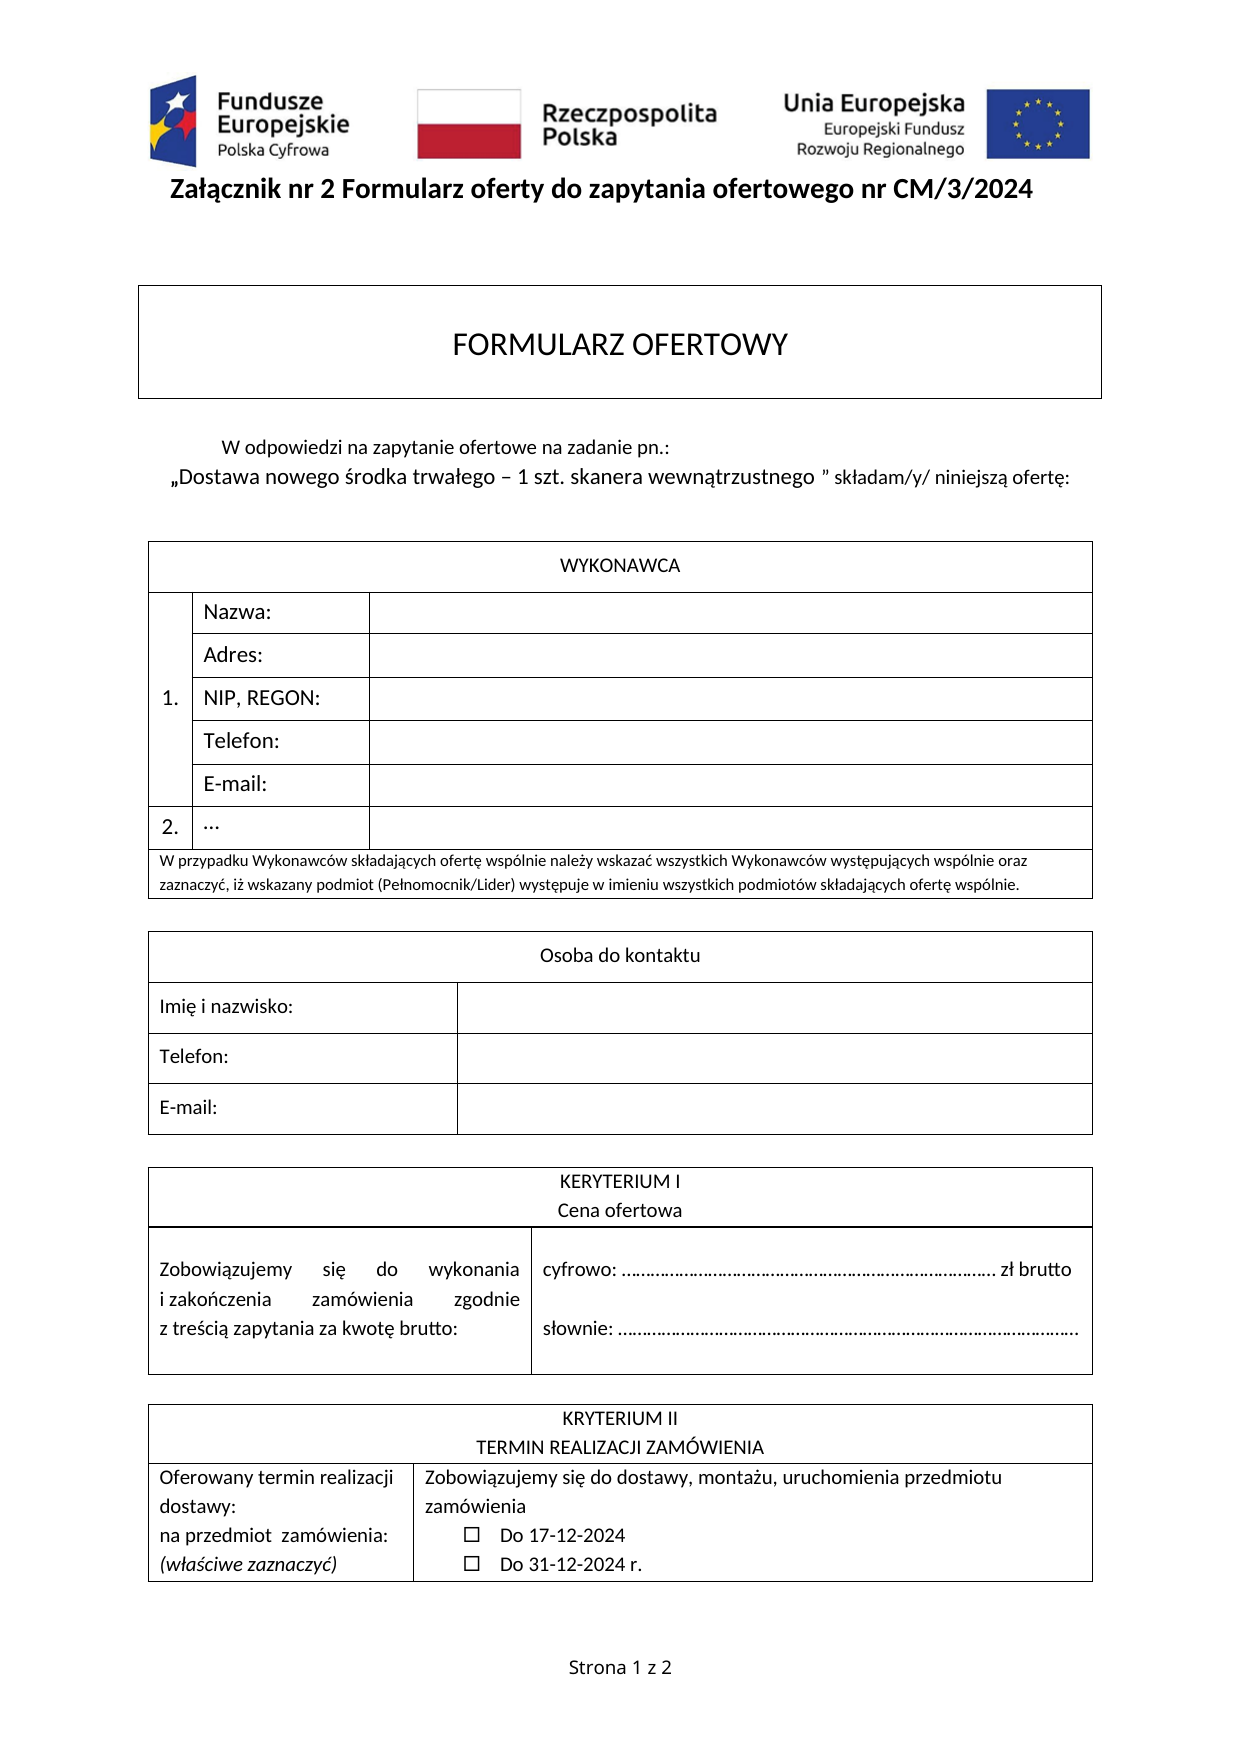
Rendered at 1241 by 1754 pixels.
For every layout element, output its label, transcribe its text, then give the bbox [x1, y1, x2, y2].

table_cell NIP, REGON: [193, 678, 369, 720]
table_cell W przypadku Wykonawców składających ofertę wspólnie należy wskazać wszystkich Wykonawców występujących wspólnie oraz zaznaczyć, iż wskazany podmiot (Pełnomocnik/Lider) występuje w imieniu wszystkich podmiotów składających ofertę wspólnie. [149, 850, 1092, 898]
table_cell [370, 678, 1092, 720]
picture [147, 72, 1093, 171]
text Załącznik nr 2 Formularz oferty do zapytania ofertowego nr CM/3/2024 [148, 171, 1033, 206]
table_cell Zobowiązujemy się do wykonania i zakończenia zamówienia zgodnie z treścią zapytania za kwotę brutto: [149, 1228, 531, 1373]
table_cell 1. [149, 593, 192, 806]
table_header Osoba do kontaktu [149, 932, 1092, 982]
text „Dostawa nowego środka trwałego – 1 szt. skanera wewnątrzustnego ” składam/y/ niniejszą ofertę: [148, 462, 1093, 490]
table_header WYKONAWCA [149, 542, 1092, 592]
table_cell Telefon: [149, 1034, 457, 1083]
table_header KERYTERIUM I Cena ofertowa [149, 1168, 1092, 1226]
table_cell cyfrowo: …………………………………………………………………… zł brutto słownie: …………………………………………………………………………………… [532, 1228, 1092, 1373]
table_cell [370, 593, 1092, 633]
text W odpowiedzi na zapytanie ofertowe na zadanie pn.: [148, 434, 1093, 460]
table_cell [370, 634, 1092, 677]
table_cell [370, 807, 1092, 849]
table_cell Nazwa: [193, 593, 369, 633]
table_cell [414, 1464, 1092, 1581]
table_cell [370, 765, 1092, 806]
table_cell [458, 1034, 1092, 1083]
text FORMULARZ OFERTOWY [139, 320, 1101, 364]
table_header KRYTERIUM II TERMIN REALIZACJI ZAMÓWIENIA [149, 1405, 1092, 1463]
table_cell Telefon: [193, 721, 369, 763]
table_cell E-mail: [193, 765, 369, 806]
table_cell [458, 1084, 1092, 1134]
table_cell 2. [149, 807, 192, 849]
table_cell Adres: [193, 634, 369, 677]
table_cell E-mail: [149, 1084, 457, 1134]
table_cell [458, 983, 1092, 1032]
table_cell Imię i nazwisko: [149, 983, 457, 1032]
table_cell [149, 1464, 413, 1581]
table_cell … [193, 807, 369, 849]
table_cell [370, 721, 1092, 763]
